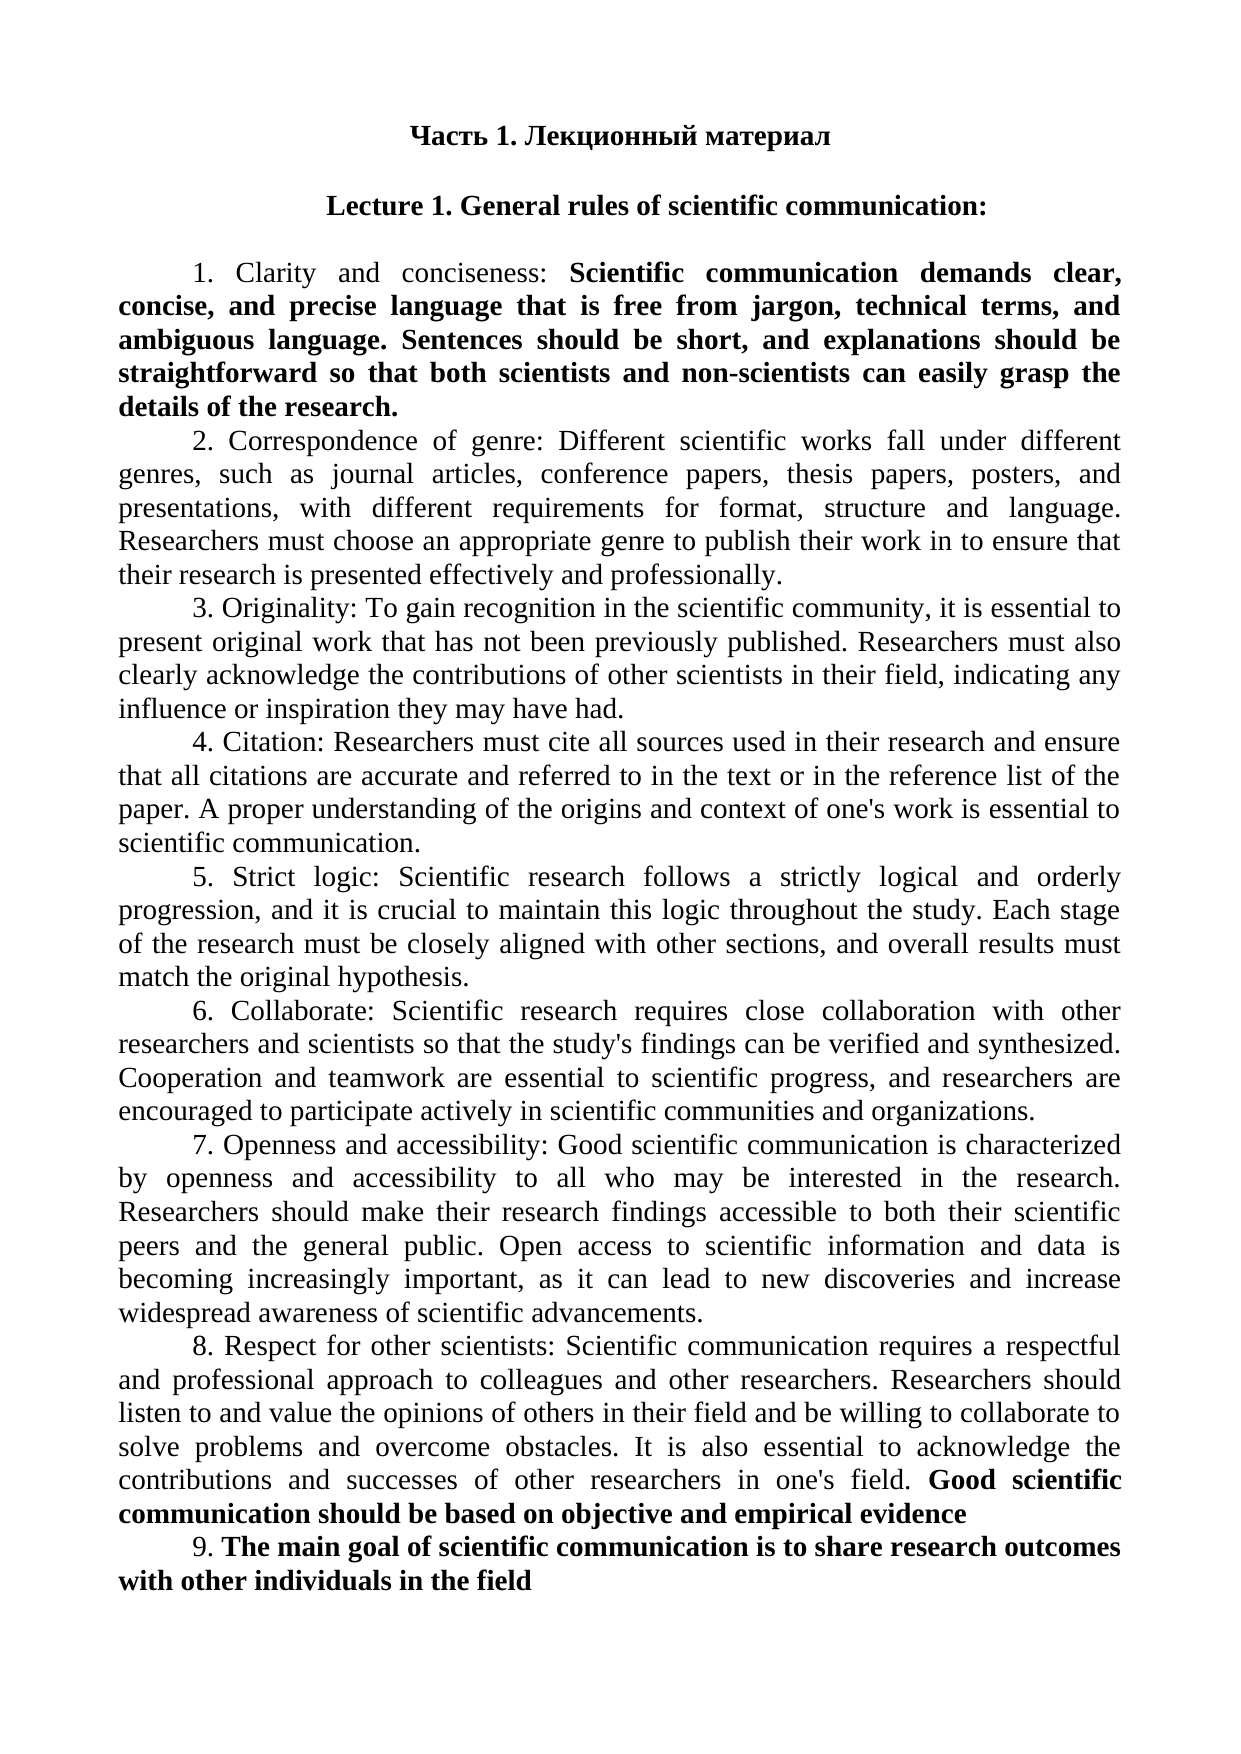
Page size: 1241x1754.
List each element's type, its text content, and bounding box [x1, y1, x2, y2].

text Lecture 1. General rules of scientific communication: [118, 188, 1122, 221]
text 8. Respect for other scientists: Scientific communication requires a respectful and professional approach to colleagues and other researchers. Researchers should listen to and value the opinions of others in their field and be willing to collaborate to solve problems and overcome obstacles. It is also essential to acknowledge the contributions and successes of other researchers in one's field. Good scientific communication should be based on objective and empirical evidence [118, 1328, 1122, 1529]
text 9. The main goal of scientific communication is to share research outcomes with other individuals in the field [118, 1529, 1122, 1597]
text 7. Openness and accessibility: Good scientific communication is characterized by openness and accessibility to all who may be interested in the research. Researchers should make their research findings accessible to both their scientific peers and the general public. Open access to scientific information and data is becoming increasingly important, as it can lead to new discoveries and increase widespread awareness of scientific advancements. [118, 1127, 1122, 1328]
text 3. Originality: To gain recognition in the scientific community, it is essential to present original work that has not been previously published. Researchers must also clearly acknowledge the contributions of other scientists in their field, indicating any influence or inspiration they may have had. [118, 590, 1122, 724]
text 2. Correspondence of genre: Different scientific works fall under different genres, such as journal articles, conference papers, thesis papers, posters, and presentations, with different requirements for format, structure and language. Researchers must choose an appropriate genre to publish their work in to ensure that their research is presented effectively and professionally. [118, 423, 1122, 590]
text 1. Clarity and conciseness: Scientific communication demands clear, concise, and precise language that is free from jargon, technical terms, and ambiguous language. Sentences should be short, and explanations should be straightforward so that both scientists and non-scientists can easily grasp the details of the research. [118, 255, 1122, 423]
text 5. Strict logic: Scientific research follows a strictly logical and orderly progression, and it is crucial to maintain this logic throughout the study. Each stage of the research must be closely aligned with other sections, and overall results must match the original hypothesis. [118, 859, 1122, 993]
subtitle Часть 1. Лекционный материал [118, 118, 1122, 152]
text 4. Citation: Researchers must cite all sources used in their research and ensure that all citations are accurate and referred to in the text or in the reference list of the paper. A proper understanding of the origins and context of one's work is essential to scientific communication. [118, 724, 1122, 859]
text 6. Collaborate: Scientific research requires close collaboration with other researchers and scientists so that the study's findings can be verified and synthesized. Cooperation and teamwork are essential to scientific progress, and researchers are encouraged to participate actively in scientific communities and organizations. [118, 993, 1122, 1127]
